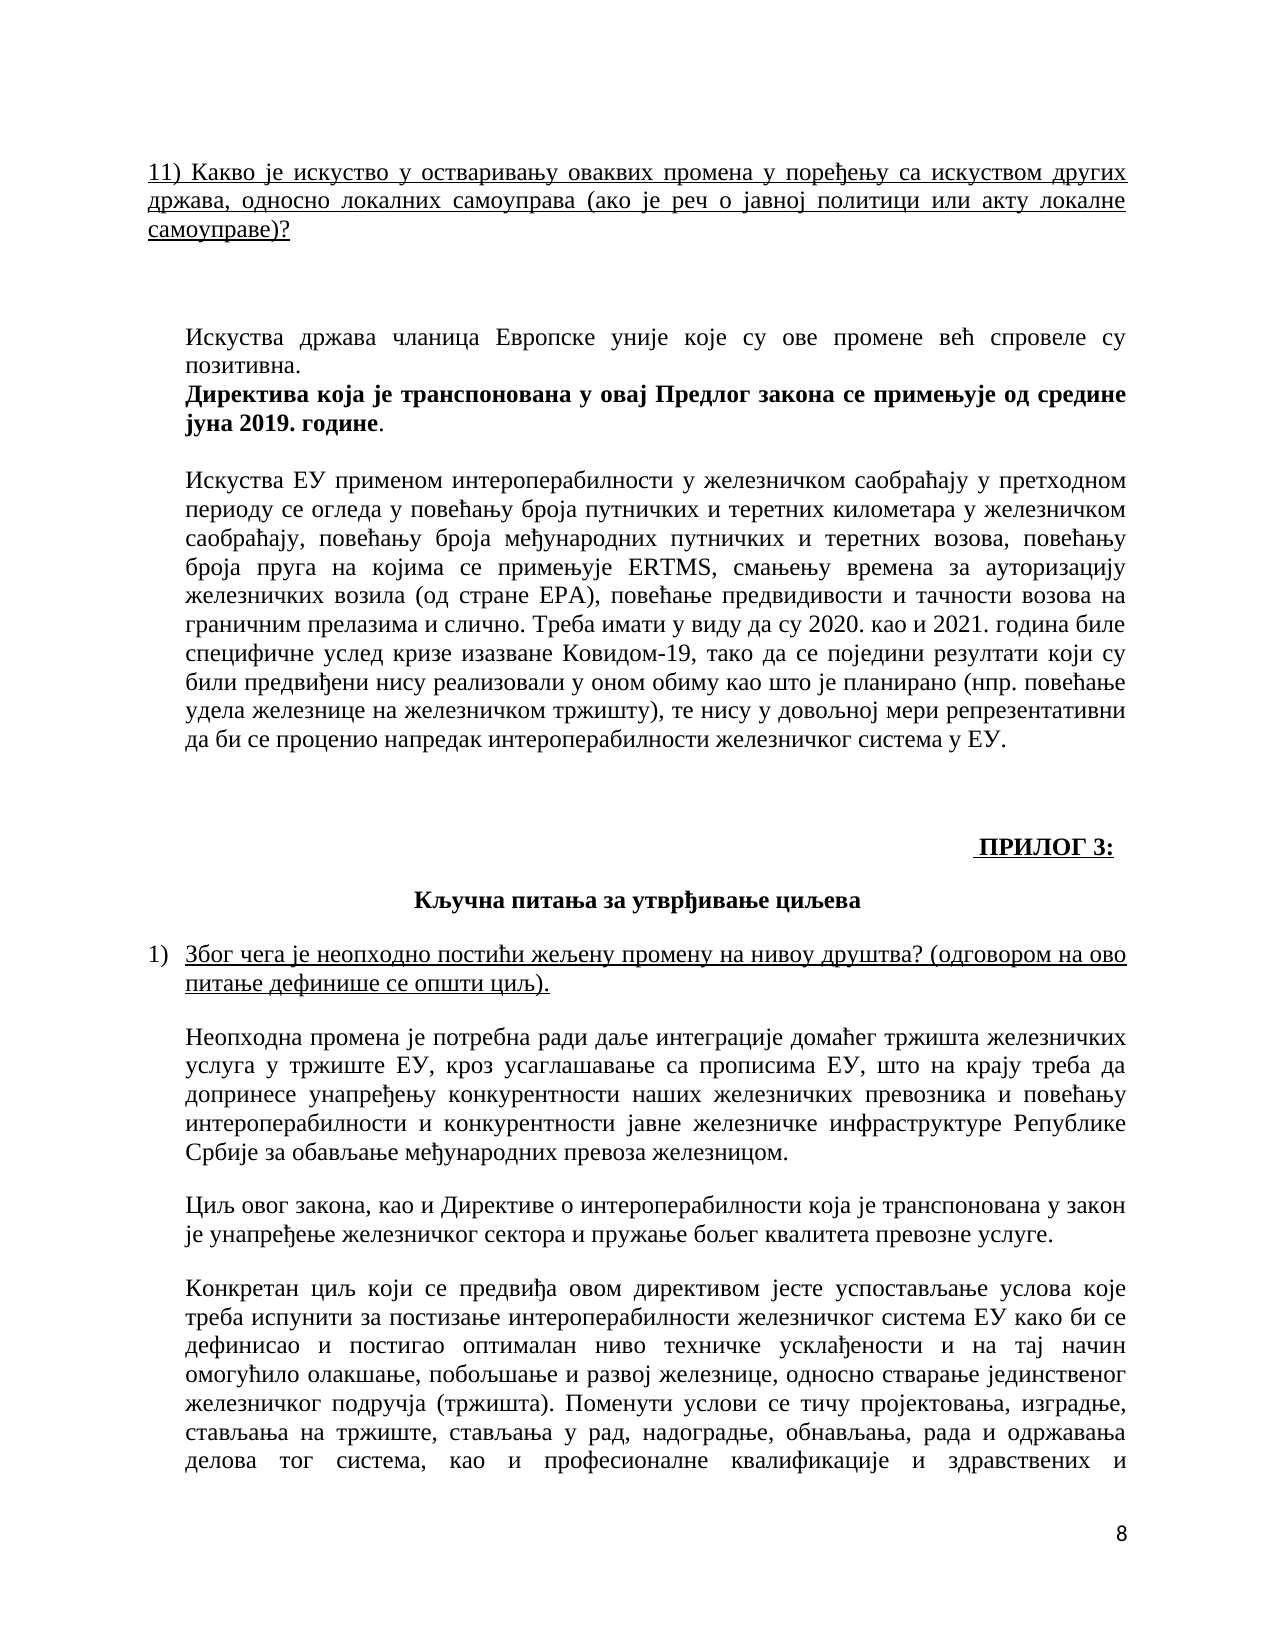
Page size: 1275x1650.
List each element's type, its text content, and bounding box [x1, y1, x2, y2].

text 11) Какво је искуство у остваривању оваквих промена у поређењу са искуством других држава, односно локалних самоуправа (ако је реч о јавној политици или акту локалне самоуправе)? [148, 157, 1127, 182]
text Искуства држава чланица Европске уније које су ове промене већ спровеле су позитивна. [185, 322, 1127, 379]
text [185, 1273, 1127, 1474]
text Неопходна промена је потребна ради даље интеграције домаћег тржишта железничких услуга у тржиште ЕУ, кроз усаглашавање са прописима ЕУ, што на крају треба да допринесе унапређењу конкурентности наших железничких превозника и повећању интероперабилности и конкурентности јавне железничке инфраструктуре Републике Србије за обављање међународних превоза железницом. [185, 1022, 1127, 1166]
text Искуства ЕУ применом интероперабилности у железничком саобраћају у претходном периоду се огледа у повећању броја путничких и теретних километара у железничком саобраћају, повећању броја међународних путничких и теретних возова, повећању броја пруга на којима се примењује ERTMS, смањењу времена за ауторизацију железничких возила (од стране ЕРА), повећање предвидивости и тачности возова на граничним прелазима и слично. Треба имати у виду да су 2020. као и 2021. година биле специфичне услед кризе изазване Ковидом-19, тако да се поједини резултати који су били предвиђени нису реализовали у оном обиму као што је планирано (нпр. повећање удела железнице на железничком тржишту), те нису у довољној мери репрезентативни да би се проценио напредак интероперабилности железничког система у ЕУ. [185, 466, 1127, 753]
text ПРИЛОГ 3: [973, 832, 1127, 861]
text 11) Какво је искуство у остваривању оваквих промена у поређењу са искуством других држава, односно локалних самоуправа (ако је реч о јавној политици или акту локалне самоуправе)? [148, 183, 1127, 243]
text Циљ овог закона, као и Директиве о интероперабилности која је транспонована у закон је унапређење железничког сектора и пружање бољег квалитета превозне услуге. [185, 1191, 1127, 1248]
list Због чега је неопходно постићи жељену промену на нивоу друштва? (одговором на ово питање дефинише се општи циљ). [148, 939, 1127, 997]
text Директива која је транспонована у овај Предлог закона се примењује од средине јуна 2019. године. [185, 379, 1127, 437]
text Кључна питања за утврђивање циљева [148, 886, 1127, 914]
